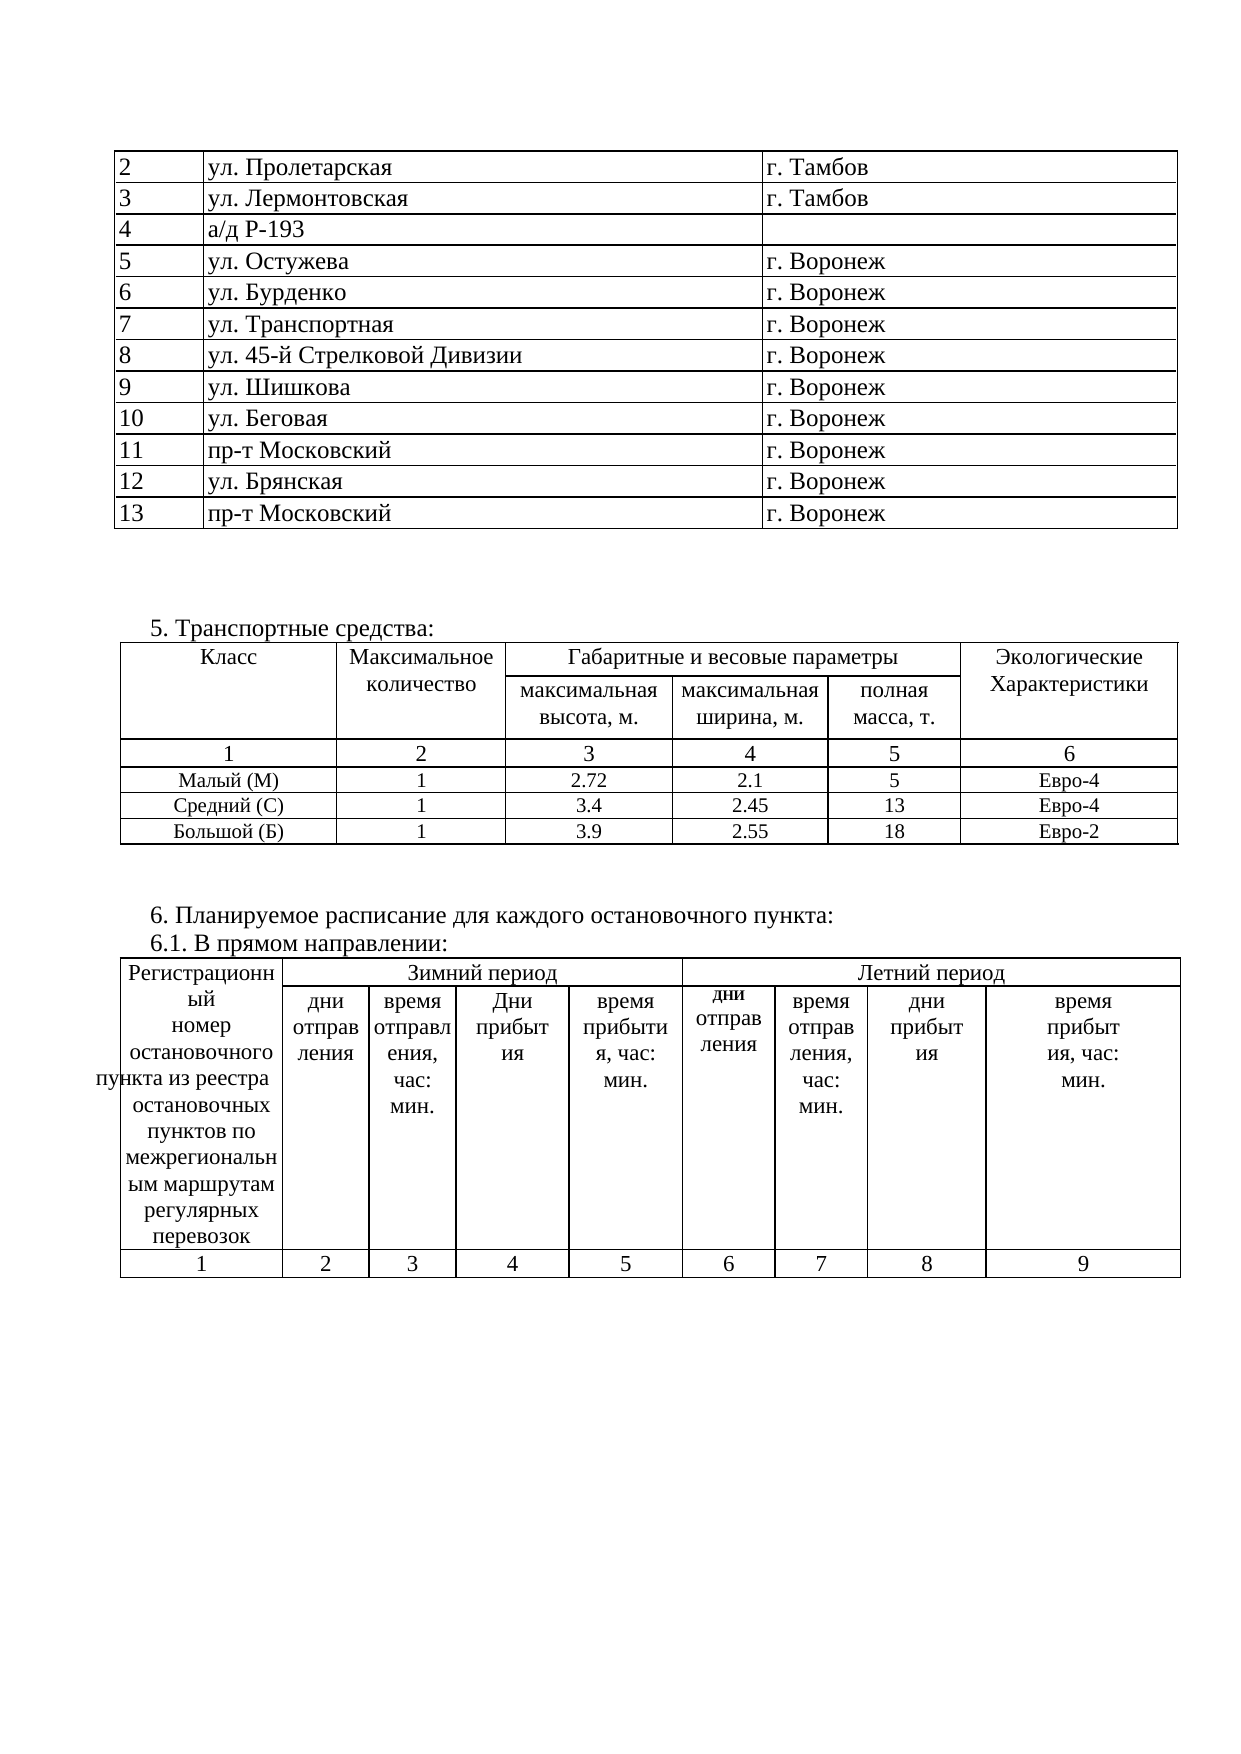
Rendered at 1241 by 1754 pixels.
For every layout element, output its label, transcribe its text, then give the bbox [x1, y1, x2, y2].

table_cell 3 [506, 740, 672, 766]
table_cell 8 [868, 1250, 985, 1277]
table_cell г. Тамбов [763, 181, 1177, 213]
table_cell ул. Пролетарская [204, 152, 762, 181]
table_header Максимальное количество [337, 643, 505, 738]
table_cell 3.4 [506, 793, 672, 817]
table_cell 1 [337, 768, 505, 792]
table_cell ДНИ отправ ления [683, 987, 774, 1249]
table_cell 2.45 [673, 793, 827, 817]
text 6.1. В прямом направлении: [150, 928, 1090, 957]
text 6. Планируемое расписание для каждого остановочного пункта: [150, 900, 1090, 928]
table_cell Дни прибыт ия [457, 987, 568, 1249]
table_cell Евро-2 [961, 819, 1177, 843]
table_cell пр-т Московский [204, 435, 762, 464]
table_cell г. Воронеж [763, 496, 1177, 527]
table_cell 2 [115, 152, 203, 181]
table_cell время прибыти я, час: мин. [570, 987, 682, 1249]
table_cell 5 [570, 1250, 682, 1277]
table_cell дни отправ ления [283, 987, 368, 1249]
table_cell Евро-4 [961, 768, 1177, 792]
table_cell 6 [683, 1250, 774, 1277]
table_cell время отправ ления, час: мин. [776, 987, 867, 1249]
table_cell максимальная ширина, м. [673, 677, 827, 738]
table_cell Средний (С) [121, 793, 336, 817]
table_cell 1 [337, 793, 505, 817]
table_cell максимальная высота, м. [506, 677, 672, 738]
table_cell а/д Р-193 [204, 215, 762, 244]
table_cell 3 [370, 1250, 455, 1277]
table_cell дни прибыт ия [868, 987, 985, 1249]
table_cell 13 [115, 497, 203, 527]
table_cell г. Воронеж [763, 433, 1177, 464]
table_header Габаритные и весовые параметры [506, 643, 960, 675]
table_cell г. Воронеж [763, 276, 1177, 307]
table_cell Малый (М) [121, 768, 336, 792]
table_cell 1 [121, 1250, 282, 1277]
table_cell 2.1 [673, 768, 827, 792]
table_cell ул. Остужева [204, 246, 762, 276]
table_cell ул. Брянская [204, 466, 762, 496]
table_cell 3 [115, 183, 203, 213]
table_cell ул. Шишкова [204, 372, 762, 402]
table_cell 13 [829, 793, 960, 817]
table_cell 5 [829, 768, 960, 792]
table_cell 8 [115, 340, 203, 370]
table_cell 6 [115, 277, 203, 307]
table_cell 10 [115, 403, 203, 433]
table_cell 2 [283, 1250, 368, 1277]
table_cell 1 [121, 740, 336, 766]
table_cell 3.9 [506, 819, 672, 843]
table_cell 9 [115, 371, 203, 402]
table_header Зимний период [283, 959, 682, 985]
table_cell полная масса, т. [829, 677, 960, 738]
table_cell 7 [115, 308, 203, 339]
table_cell 4 [673, 740, 827, 766]
table_cell 9 [987, 1250, 1180, 1277]
table_cell г. Воронеж [763, 402, 1177, 433]
table_cell 2.55 [673, 819, 827, 843]
table_cell [763, 213, 1177, 244]
table_cell время отправл ения, час: мин. [370, 987, 455, 1249]
table_cell 2.72 [506, 768, 672, 792]
table_cell г. Воронеж [763, 370, 1177, 402]
table_cell 12 [115, 466, 203, 496]
table_cell 5 [115, 245, 203, 276]
table_cell Евро-4 [961, 793, 1177, 817]
table_cell 1 [337, 819, 505, 843]
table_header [121, 959, 282, 1249]
table_cell 7 [776, 1250, 867, 1277]
table_cell пр-т Московский [204, 498, 762, 527]
table_cell ул. 45-й Стрелковой Дивизии [204, 340, 762, 370]
table_header Класс [121, 643, 336, 738]
table_cell ул. Беговая [204, 403, 762, 433]
table_cell г. Воронеж [763, 244, 1177, 276]
table_cell 4 [115, 214, 203, 244]
table_header Летний период [683, 959, 1180, 985]
text 5. Транспортные средства: [150, 613, 1090, 642]
table_cell 11 [115, 434, 203, 464]
table_cell время прибыт ия, час: мин. [987, 987, 1180, 1249]
table_header Экологические Характеристики [961, 643, 1177, 738]
table_cell ул. Транспортная [204, 309, 762, 339]
table_cell г. Воронеж [763, 307, 1177, 339]
table_cell 18 [829, 819, 960, 843]
table_cell 2 [337, 740, 505, 766]
table_cell 6 [961, 740, 1177, 766]
table_cell г. Воронеж [763, 465, 1177, 496]
table_cell г. Тамбов [763, 152, 1177, 181]
table_cell 5 [829, 740, 960, 766]
table_cell г. Воронеж [763, 339, 1177, 370]
table_cell ул. Лермонтовская [204, 183, 762, 213]
table_cell ул. Бурденко [204, 277, 762, 307]
table_cell Большой (Б) [121, 819, 336, 843]
table_cell 4 [457, 1250, 568, 1277]
